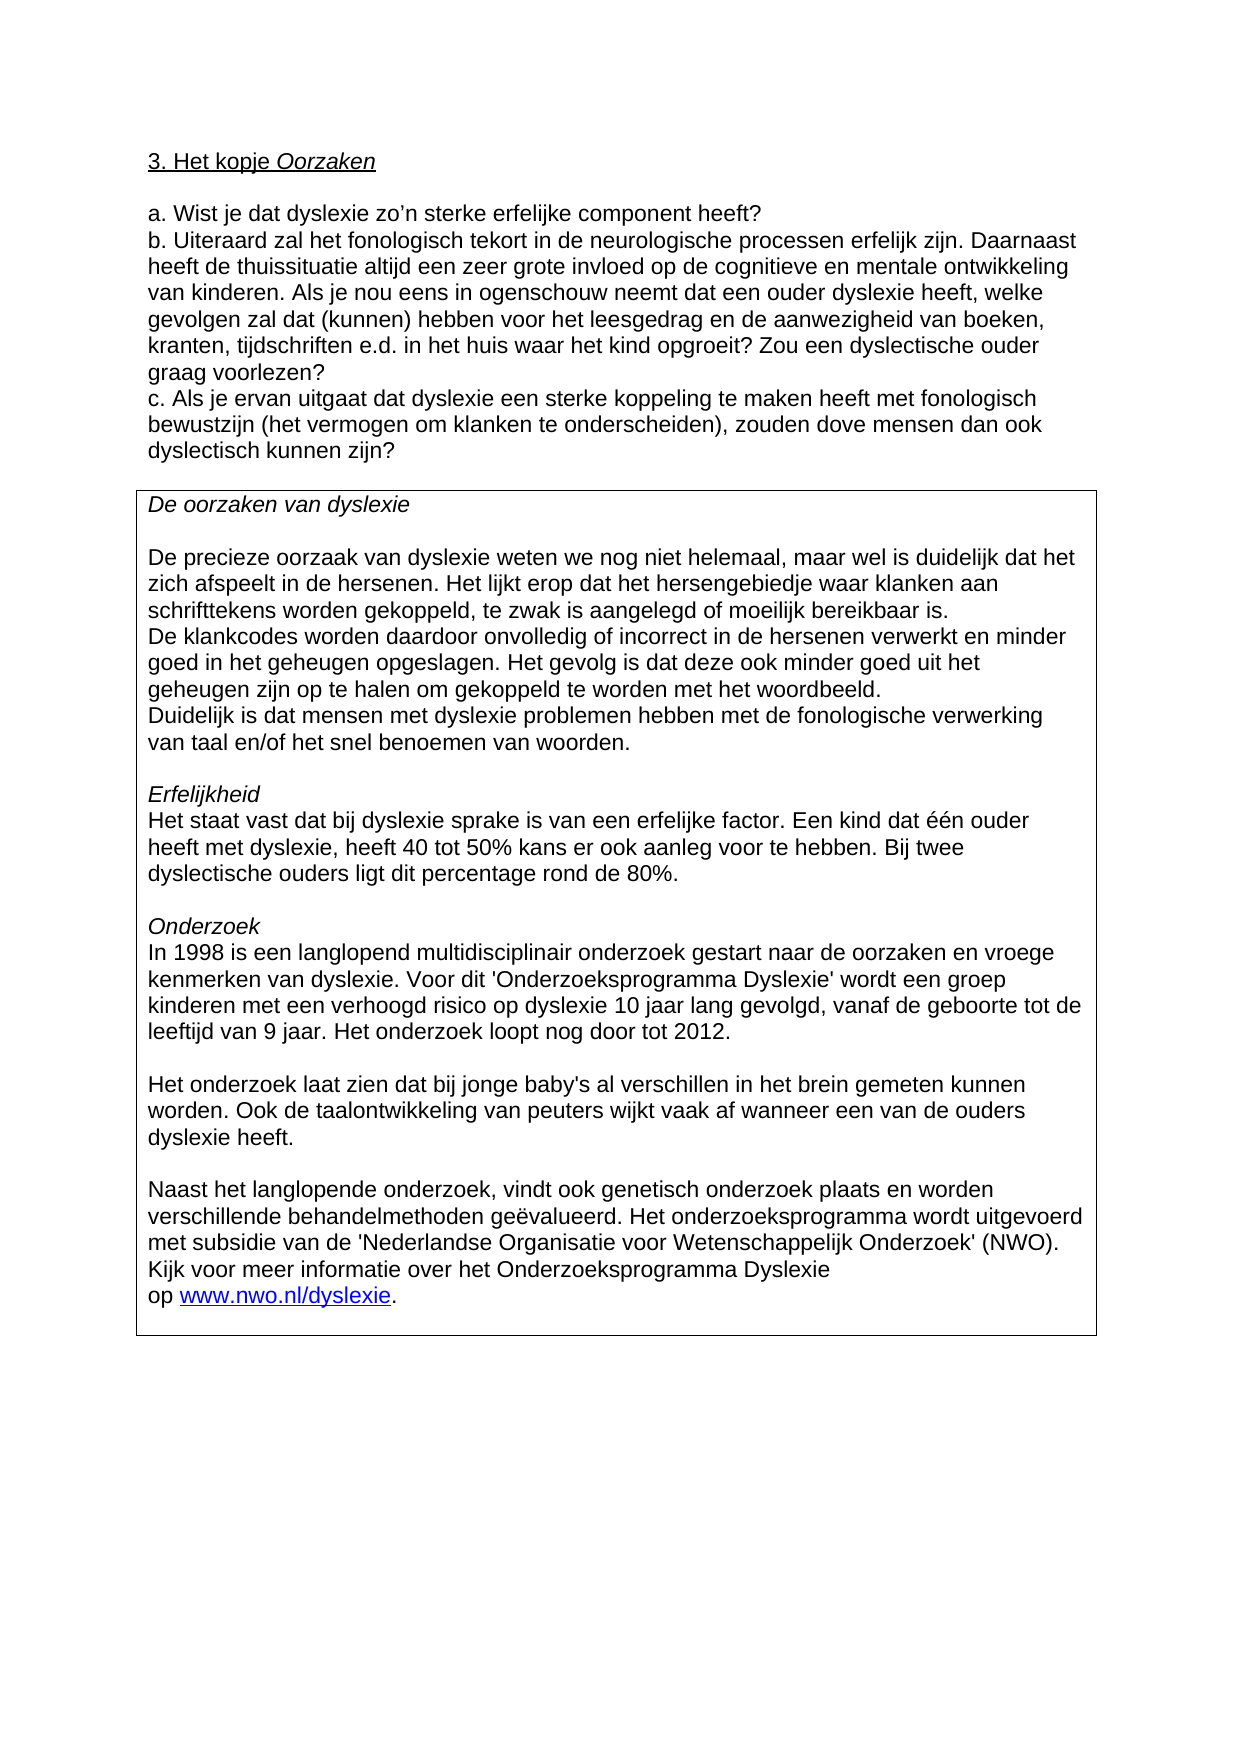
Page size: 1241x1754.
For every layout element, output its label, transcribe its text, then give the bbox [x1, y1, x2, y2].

table_header De oorzaken van dyslexie De precieze oorzaak van dyslexie weten we nog niet helemaal, maar wel is duidelijk dat het zich afspeelt in de hersenen. Het lijkt erop dat het hersengebiedje waar klanken aan schrifttekens worden gekoppeld, te zwak is aangelegd of moeilijk bereikbaar is. De klankcodes worden daardoor onvolledig of incorrect in de hersenen verwerkt en minder goed in het geheugen opgeslagen. Het gevolg is dat deze ook minder goed uit het geheugen zijn op te halen om gekoppeld te worden met het woordbeeld. Duidelijk is dat mensen met dyslexie problemen hebben met de fonologische verwerking van taal en/of het snel benoemen van woorden. Erfelijkheid Het staat vast dat bij dyslexie sprake is van een erfelijke factor. Een kind dat één ouder heeft met dyslexie, heeft 40 tot 50% kans er ook aanleg voor te hebben. Bij twee dyslectische ouders ligt dit percentage rond de 80%. Onderzoek In 1998 is een langlopend multidisciplinair onderzoek gestart naar de oorzaken en vroege kenmerken van dyslexie. Voor dit 'Onderzoeksprogramma Dyslexie' wordt een groep kinderen met een verhoogd risico op dyslexie 10 jaar lang gevolgd, vanaf de geboorte tot de leeftijd van 9 jaar. Het onderzoek loopt nog door tot 2012. Het onderzoek laat zien dat bij jonge baby's al verschillen in het brein gemeten kunnen worden. Ook de taalontwikkeling van peuters wijkt vaak af wanneer een van de ouders dyslexie heeft. Naast het langlopende onderzoek, vindt ook genetisch onderzoek plaats en worden verschillende behandelmethoden geëvalueerd. Het onderzoeksprogramma wordt uitgevoerd met subsidie van de 'Nederlandse Organisatie voor Wetenschappelijk Onderzoek' (NWO). Kijk voor meer informatie over het Onderzoeksprogramma Dyslexie op www.nwo.nl/dyslexie. [137, 491, 1096, 1334]
text c. Als je ervan uitgaat dat dyslexie een sterke koppeling te maken heeft met fonologisch bewustzijn (het vermogen om klanken te onderscheiden), zouden dove mensen dan ook dyslectisch kunnen zijn? [148, 385, 1093, 464]
text 3. Het kopje Oorzaken [148, 148, 1093, 174]
text a. Wist je dat dyslexie zo’n sterke erfelijke component heeft? [148, 200, 1093, 227]
text b. Uiteraard zal het fonologisch tekort in de neurologische processen erfelijk zijn. Daarnaast heeft de thuissituatie altijd een zeer grote invloed op de cognitieve en mentale ontwikkeling van kinderen. Als je nou eens in ogenschouw neemt dat een ouder dyslexie heeft, welke gevolgen zal dat (kunnen) hebben voor het leesgedrag en de aanwezigheid van boeken, kranten, tijdschriften e.d. in het huis waar het kind opgroeit? Zou een dyslectische ouder graag voorlezen? [148, 227, 1093, 385]
